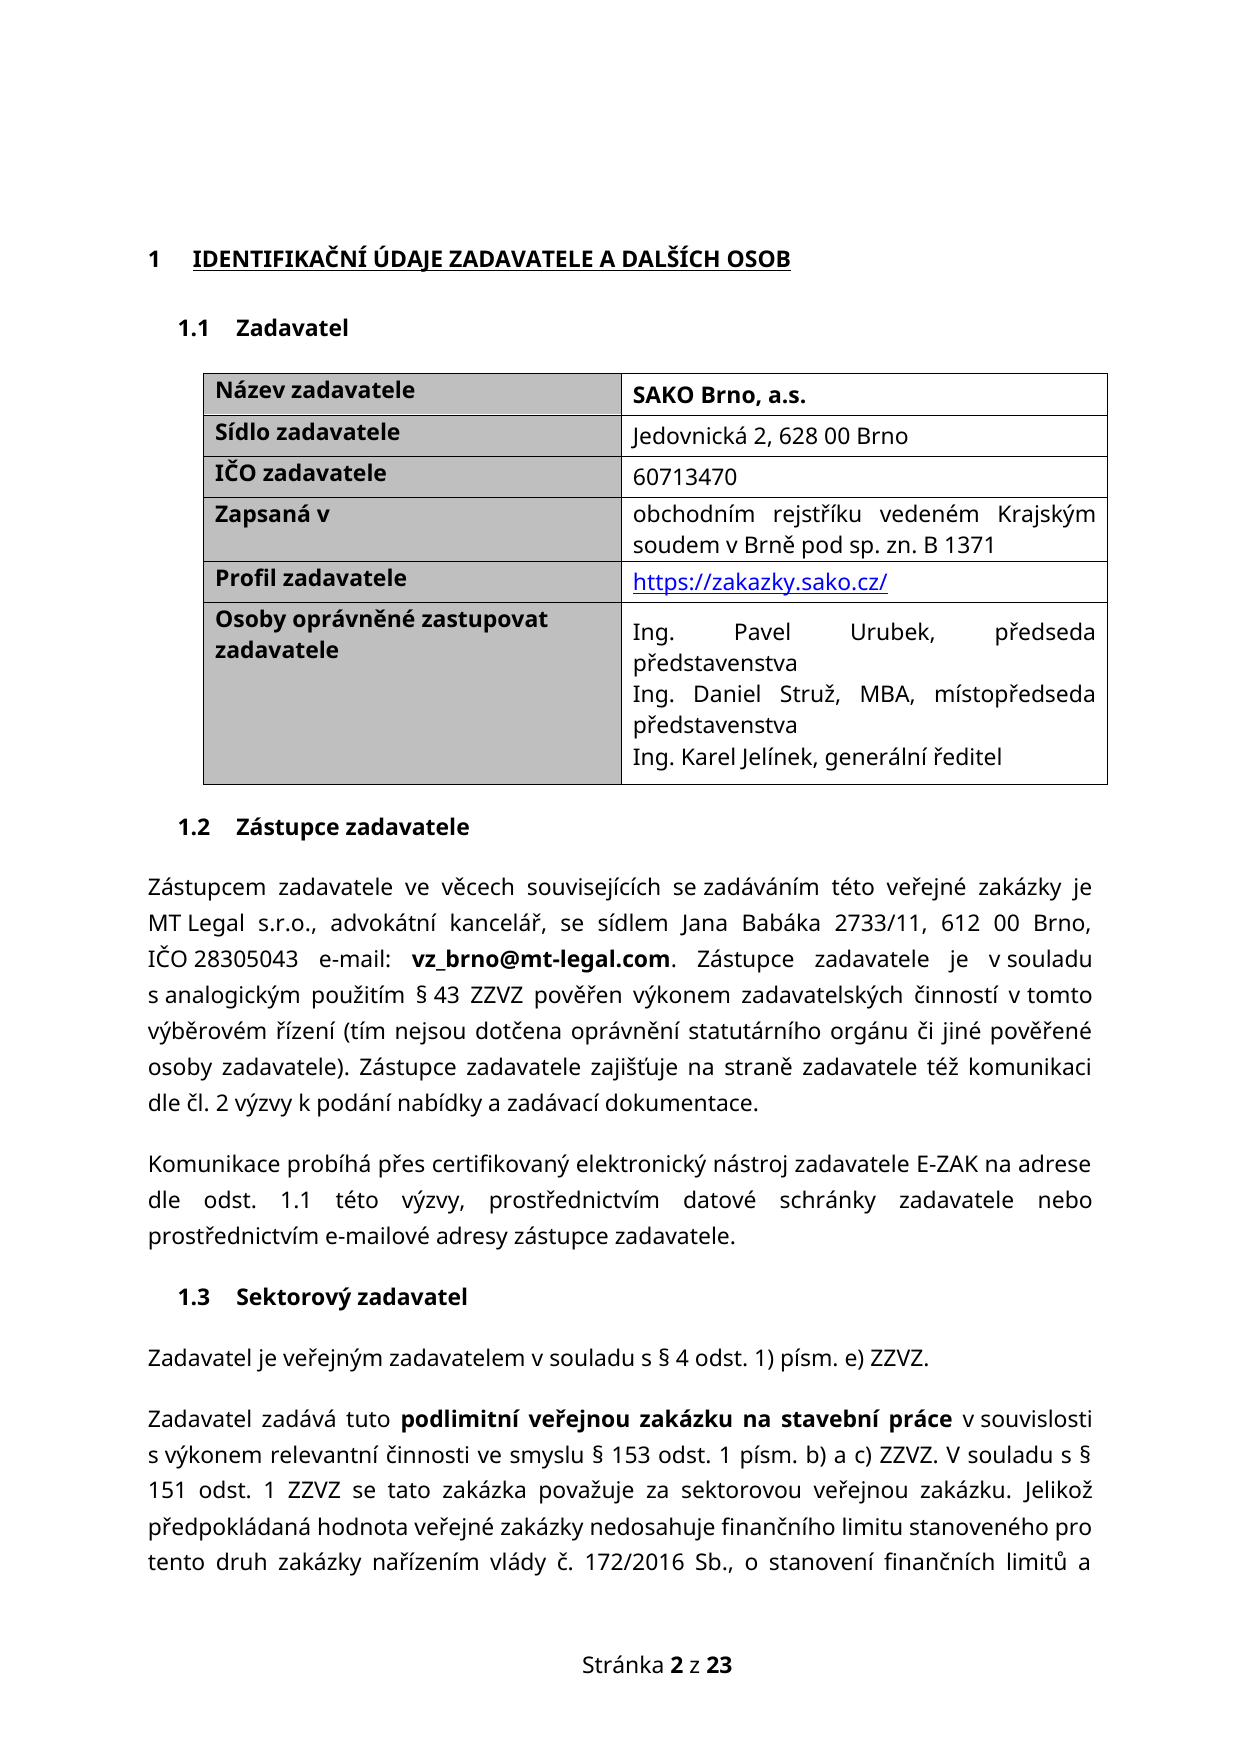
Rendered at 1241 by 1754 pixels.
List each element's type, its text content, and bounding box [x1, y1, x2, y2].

text Zástupcem zadavatele ve věcech souvisejících se zadáváním této veřejné zakázky je MT Legal s.r.o., advokátní kancelář, se sídlem Jana Babáka 2733/11, 612 00 Brno, IČO 28305043 e-mail: vz_brno@mt-legal.com. Zástupce zadavatele je v souladu s analogickým použitím § 43 ZZVZ pověřen výkonem zadavatelských činností v tomto výběrovém řízení (tím nejsou dotčena oprávnění statutárního orgánu či jiné pověřené osoby zadavatele). Zástupce zadavatele zajišťuje na straně zadavatele též komunikaci dle čl. 2 výzvy k podání nabídky a zadávací dokumentace. [148, 871, 1093, 1118]
table_cell obchodním rejstříku vedeném Krajským soudem v Brně pod sp. zn. B 1371 [622, 498, 1107, 561]
table_cell Zapsaná v [204, 498, 621, 561]
table_header Název zadavatele [204, 374, 621, 414]
table_cell Sídlo zadavatele [204, 416, 621, 456]
table_cell https://zakazky.sako.cz/ [622, 562, 1107, 602]
table_cell Osoby oprávněné zastupovat zadavatele [204, 603, 621, 784]
text Komunikace probíhá přes certifikovaný elektronický nástroj zadavatele E-ZAK na adrese dle odst. 1.1 této výzvy, prostřednictvím datové schránky zadavatele nebo prostřednictvím e-mailové adresy zástupce zadavatele. [148, 1148, 1093, 1251]
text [148, 1403, 1093, 1578]
table_cell Ing. Pavel Urubek, předseda představenstva Ing. Daniel Struž, MBA, místopředseda představenstva Ing. Karel Jelínek, generální ředitel [622, 603, 1107, 784]
table_header SAKO Brno, a.s. [622, 374, 1107, 414]
subtitle Sektorový zadavatel [177, 1281, 1093, 1312]
subtitle Zástupce zadavatele [177, 810, 1093, 842]
table_cell 60713470 [622, 457, 1107, 497]
table_cell IČO zadavatele [204, 457, 621, 497]
table_cell Jedovnická 2, 628 00 Brno [622, 416, 1107, 456]
text Zadavatel je veřejným zadavatelem v souladu s § 4 odst. 1) písm. e) ZZVZ. [148, 1342, 1093, 1373]
table_cell Profil zadavatele [204, 562, 621, 602]
subtitle IDENTIFIKAČNÍ ÚDAJE ZADAVATELE A DALŠÍCH OSOB [148, 243, 1093, 275]
subtitle Zadavatel [177, 312, 1093, 343]
